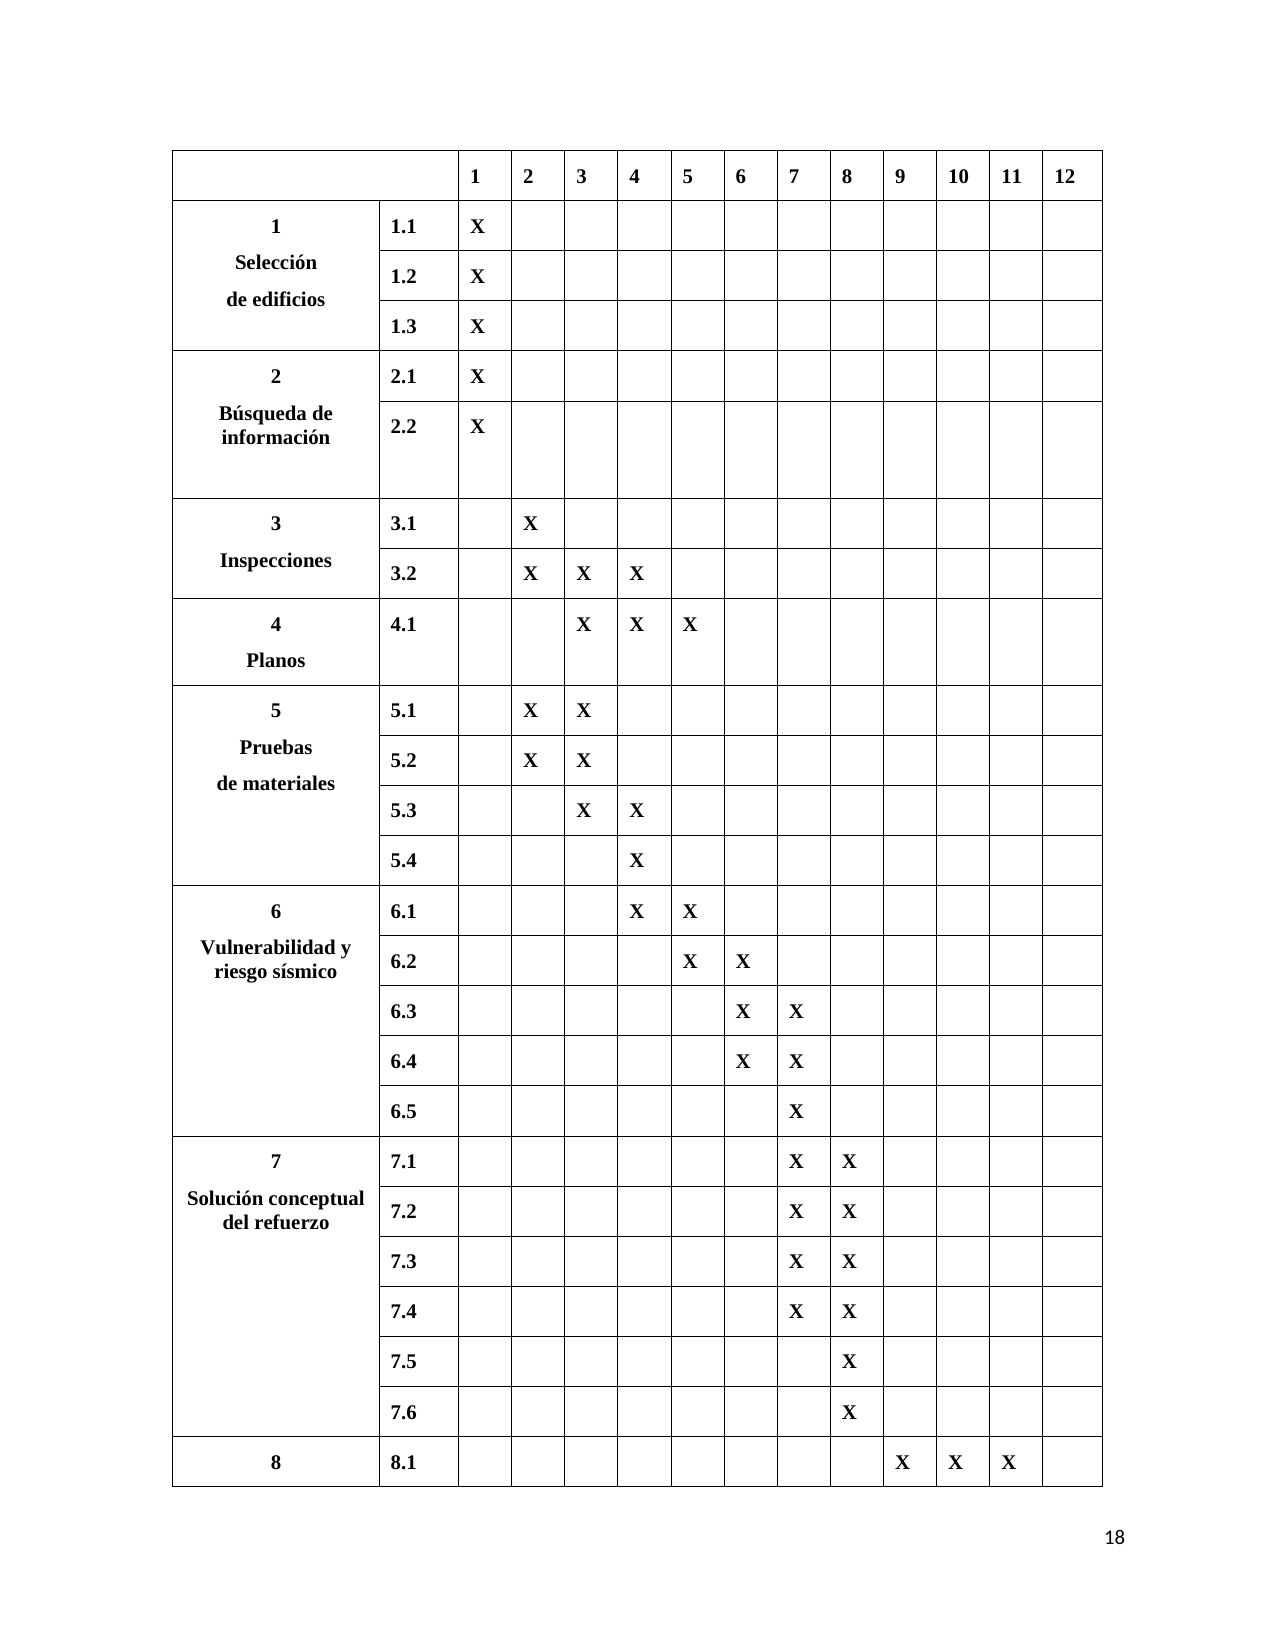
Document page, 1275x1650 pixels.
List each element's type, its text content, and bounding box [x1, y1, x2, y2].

table_cell [937, 1337, 989, 1386]
table_cell 6 [725, 151, 777, 200]
table_cell [565, 1086, 617, 1136]
table_cell [512, 936, 564, 985]
table_cell [1043, 549, 1102, 598]
table_cell [725, 1237, 777, 1286]
table_cell [672, 836, 724, 885]
table_cell [618, 1137, 671, 1186]
table_cell [512, 986, 564, 1035]
table_cell [1043, 1187, 1102, 1236]
table_cell [618, 1437, 671, 1486]
table_cell [565, 201, 617, 250]
table_cell X [618, 836, 671, 885]
table_cell [565, 1287, 617, 1336]
table_cell [937, 1287, 989, 1336]
table_cell X [778, 1187, 830, 1236]
table_cell X [778, 1137, 830, 1186]
table_cell [937, 1036, 989, 1085]
table_cell [1043, 1086, 1102, 1136]
table_cell 1.1 [380, 201, 458, 250]
table_cell [672, 786, 724, 835]
table_cell [512, 1287, 564, 1336]
table_cell [672, 1187, 724, 1236]
table_cell [884, 499, 936, 548]
table_cell [831, 786, 883, 835]
table_cell [884, 201, 936, 250]
table_cell [512, 786, 564, 835]
table_cell [937, 549, 989, 598]
table_cell [884, 549, 936, 598]
table_cell 1 [459, 151, 511, 200]
table_cell [831, 886, 883, 935]
table_cell [618, 201, 671, 250]
table_cell [618, 686, 671, 735]
table_cell [778, 351, 830, 401]
table_cell [778, 786, 830, 835]
table_cell 7.1 [380, 1137, 458, 1186]
table_cell [831, 549, 883, 598]
table_cell [937, 1187, 989, 1236]
table_cell [831, 499, 883, 548]
table_cell [884, 301, 936, 350]
table_cell [831, 736, 883, 785]
table_cell X [459, 251, 511, 300]
table_cell X [778, 1237, 830, 1286]
table_cell [884, 1036, 936, 1085]
table_cell [884, 836, 936, 885]
table_cell X [831, 1337, 883, 1386]
table_cell [831, 686, 883, 735]
table_cell [831, 301, 883, 350]
table_cell [618, 499, 671, 548]
table_cell [1043, 499, 1102, 548]
table_cell X [831, 1187, 883, 1236]
table_cell 4 Planos [173, 599, 379, 684]
table_cell [831, 936, 883, 985]
table_cell [778, 201, 830, 250]
table_cell [778, 686, 830, 735]
table_cell [778, 1387, 830, 1436]
table_cell [512, 1387, 564, 1436]
table_cell [725, 251, 777, 300]
table_cell [1043, 986, 1102, 1035]
table_cell [565, 1036, 617, 1085]
table_cell [565, 1237, 617, 1286]
table_cell [618, 736, 671, 785]
table_cell [618, 1086, 671, 1136]
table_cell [173, 1437, 379, 1486]
table_cell 7 Solución conceptual del refuerzo [173, 1137, 379, 1436]
table_cell [459, 1237, 511, 1286]
table_cell [778, 251, 830, 300]
table_cell X [778, 1036, 830, 1085]
table_cell 12 [1043, 151, 1102, 200]
table_cell [1043, 836, 1102, 885]
table_cell [831, 1036, 883, 1085]
table_cell 2 Búsqueda de información [173, 351, 379, 498]
table_cell [672, 1086, 724, 1136]
table_cell 6.4 [380, 1036, 458, 1085]
table_cell [459, 1437, 511, 1486]
table_cell [725, 1387, 777, 1436]
table_cell X [565, 549, 617, 598]
table_cell [618, 301, 671, 350]
table_cell [937, 351, 989, 401]
table_cell [1043, 1137, 1102, 1186]
table_cell [884, 736, 936, 785]
table_cell [884, 786, 936, 835]
table_cell [459, 936, 511, 985]
table_cell 5.1 [380, 686, 458, 735]
table_cell [565, 301, 617, 350]
table_cell [990, 1137, 1042, 1186]
table_cell [831, 1437, 883, 1486]
table_cell [459, 986, 511, 1035]
table_cell [459, 549, 511, 598]
table_cell [778, 886, 830, 935]
table_cell [672, 251, 724, 300]
table_cell [937, 736, 989, 785]
table_cell [831, 836, 883, 885]
table_cell [672, 1036, 724, 1085]
table_cell [778, 1437, 830, 1486]
table_cell [884, 1337, 936, 1386]
table_cell [459, 1137, 511, 1186]
table_cell X [831, 1387, 883, 1436]
table_cell [459, 1387, 511, 1436]
table_cell 6.5 [380, 1086, 458, 1136]
table_cell [1043, 736, 1102, 785]
table_cell [565, 1137, 617, 1186]
table_cell X [618, 549, 671, 598]
table_cell [565, 936, 617, 985]
table_cell [565, 251, 617, 300]
table_cell 2.2 [380, 402, 458, 498]
table_cell [990, 736, 1042, 785]
table_cell [884, 1237, 936, 1286]
table_cell [512, 1237, 564, 1286]
table_cell X [565, 736, 617, 785]
table_cell [459, 836, 511, 885]
table_cell [512, 1137, 564, 1186]
table_cell [990, 301, 1042, 350]
table_cell [459, 736, 511, 785]
table_cell 11 [990, 151, 1042, 200]
table_cell X [618, 786, 671, 835]
table_cell [672, 1137, 724, 1186]
table_cell X [459, 402, 511, 498]
table_cell [672, 1237, 724, 1286]
table_cell 7.4 [380, 1287, 458, 1336]
table_cell X [937, 1437, 989, 1486]
table_cell 5.2 [380, 736, 458, 785]
table_cell [937, 1237, 989, 1286]
table_cell [672, 1337, 724, 1386]
table_cell [459, 599, 511, 684]
table_cell [937, 201, 989, 250]
table_cell 5.3 [380, 786, 458, 835]
table_cell X [618, 599, 671, 684]
table_cell [565, 1387, 617, 1436]
table_cell [778, 402, 830, 498]
table_cell X [831, 1137, 883, 1186]
table_cell [831, 986, 883, 1035]
table_cell [512, 1337, 564, 1386]
table_cell [725, 301, 777, 350]
table_cell [618, 1036, 671, 1085]
table_cell 2.1 [380, 351, 458, 401]
table_cell [990, 986, 1042, 1035]
table_cell 1.3 [380, 301, 458, 350]
table_cell [512, 402, 564, 498]
table_cell [512, 1437, 564, 1486]
table_cell [725, 1187, 777, 1236]
table_cell X [831, 1237, 883, 1286]
table_cell [725, 201, 777, 250]
table_cell [990, 251, 1042, 300]
table_cell [831, 351, 883, 401]
table_cell [884, 986, 936, 1035]
table_cell X [778, 1086, 830, 1136]
table_cell X [512, 499, 564, 548]
table_cell [565, 986, 617, 1035]
table_cell [937, 786, 989, 835]
table_cell [990, 351, 1042, 401]
table_cell [459, 1187, 511, 1236]
table_cell [937, 686, 989, 735]
table_cell [725, 1437, 777, 1486]
table_cell [512, 1086, 564, 1136]
table_cell [990, 786, 1042, 835]
table_cell 6 Vulnerabilidad y riesgo sísmico [173, 886, 379, 1136]
table_cell 3.1 [380, 499, 458, 548]
table_cell 5.4 [380, 836, 458, 885]
table_cell 3.2 [380, 549, 458, 598]
table_cell X [725, 986, 777, 1035]
table_cell [937, 1387, 989, 1436]
table_cell [512, 351, 564, 401]
table_cell 7.2 [380, 1187, 458, 1236]
table_cell [565, 402, 617, 498]
table_cell [778, 936, 830, 985]
table_cell [1043, 599, 1102, 684]
table_cell [512, 599, 564, 684]
table_cell [937, 1137, 989, 1186]
table_cell [990, 1387, 1042, 1436]
table_cell [831, 201, 883, 250]
table_cell [672, 301, 724, 350]
table_cell [990, 1187, 1042, 1236]
table_cell [725, 1337, 777, 1386]
table_cell [884, 251, 936, 300]
table_cell [672, 1287, 724, 1336]
table_cell 5 [672, 151, 724, 200]
table_cell [725, 1086, 777, 1136]
table_cell [725, 499, 777, 548]
table_cell [778, 301, 830, 350]
table_cell [937, 836, 989, 885]
table_cell [512, 886, 564, 935]
table_cell [459, 886, 511, 935]
table_cell [459, 1337, 511, 1386]
table_cell [778, 736, 830, 785]
table_cell [618, 1337, 671, 1386]
table_cell [725, 549, 777, 598]
table_cell [778, 1337, 830, 1386]
table_cell 6.3 [380, 986, 458, 1035]
table_cell 2 [512, 151, 564, 200]
table_cell X [778, 1287, 830, 1336]
table_cell [512, 251, 564, 300]
table_cell [565, 886, 617, 935]
table_cell [618, 936, 671, 985]
table_cell X [831, 1287, 883, 1336]
table_cell X [459, 201, 511, 250]
table_cell [884, 886, 936, 935]
table_cell [672, 351, 724, 401]
table_cell [990, 1337, 1042, 1386]
table_cell [725, 836, 777, 885]
table_cell X [672, 886, 724, 935]
table_cell [884, 686, 936, 735]
table_cell [565, 351, 617, 401]
table_cell [459, 786, 511, 835]
table_cell 1 Selección de edificios [173, 201, 379, 350]
table_cell [990, 936, 1042, 985]
table_cell [1043, 1387, 1102, 1436]
table_cell [459, 686, 511, 735]
table_cell [512, 201, 564, 250]
table_cell [672, 686, 724, 735]
table_cell [618, 351, 671, 401]
table_cell 3 [565, 151, 617, 200]
table_cell [565, 836, 617, 885]
table_cell X [990, 1437, 1042, 1486]
table_cell [990, 599, 1042, 684]
table_cell [1043, 1036, 1102, 1085]
table_cell [565, 1337, 617, 1386]
table_cell [990, 1287, 1042, 1336]
table_cell [778, 836, 830, 885]
table_cell [1043, 686, 1102, 735]
table_cell [672, 201, 724, 250]
table_cell X [672, 599, 724, 684]
table_cell [725, 1287, 777, 1336]
table_cell 7.5 [380, 1337, 458, 1386]
table_cell [618, 1287, 671, 1336]
table_cell [618, 402, 671, 498]
table_cell [937, 986, 989, 1035]
table_cell [1043, 1437, 1102, 1486]
table_cell 9 [884, 151, 936, 200]
table_cell [990, 1086, 1042, 1136]
table_cell [618, 986, 671, 1035]
table_cell [459, 1086, 511, 1136]
table_cell [990, 1036, 1042, 1085]
table_cell [565, 499, 617, 548]
table_cell X [512, 549, 564, 598]
table_cell [778, 599, 830, 684]
table_cell [512, 301, 564, 350]
table_cell [884, 936, 936, 985]
table_cell [990, 886, 1042, 935]
table_cell X [459, 351, 511, 401]
table_cell X [512, 686, 564, 735]
table_cell [618, 1187, 671, 1236]
table_cell [672, 736, 724, 785]
table_cell 3 Inspecciones [173, 499, 379, 598]
table_cell [618, 1237, 671, 1286]
table_cell [672, 1437, 724, 1486]
table_cell X [618, 886, 671, 935]
table_cell [1043, 886, 1102, 935]
table_cell [1043, 1287, 1102, 1336]
table_cell [725, 786, 777, 835]
table_cell [1043, 201, 1102, 250]
table_cell [512, 1036, 564, 1085]
table_cell [831, 251, 883, 300]
table_cell [937, 936, 989, 985]
table_cell X [459, 301, 511, 350]
table_cell X [778, 986, 830, 1035]
table_cell [1043, 251, 1102, 300]
table_cell [725, 402, 777, 498]
table_cell X [725, 936, 777, 985]
table_cell [618, 251, 671, 300]
table_cell [884, 1287, 936, 1336]
table_cell [778, 549, 830, 598]
table_cell 1.2 [380, 251, 458, 300]
table_cell 7.3 [380, 1237, 458, 1286]
table_cell X [725, 1036, 777, 1085]
table_cell [778, 499, 830, 548]
table_cell [937, 1086, 989, 1136]
table_cell [990, 686, 1042, 735]
table_cell [1043, 936, 1102, 985]
table_cell 8 [831, 151, 883, 200]
table_cell [990, 201, 1042, 250]
table_cell [725, 736, 777, 785]
table_cell [937, 599, 989, 684]
table_cell [831, 599, 883, 684]
table_cell [1043, 301, 1102, 350]
table_cell [565, 1187, 617, 1236]
table_cell 6.2 [380, 936, 458, 985]
table_cell [884, 351, 936, 401]
table_cell [459, 499, 511, 548]
table_cell [831, 402, 883, 498]
table_cell [672, 986, 724, 1035]
table_cell [1043, 351, 1102, 401]
table_cell 7.6 [380, 1387, 458, 1436]
table_cell X [565, 786, 617, 835]
table_cell [990, 499, 1042, 548]
table_cell [884, 1187, 936, 1236]
table_cell [1043, 786, 1102, 835]
table_cell [725, 686, 777, 735]
table_cell [990, 402, 1042, 498]
table_cell [725, 351, 777, 401]
table_cell [884, 599, 936, 684]
table_cell [990, 836, 1042, 885]
table_cell [725, 599, 777, 684]
table_cell [459, 1036, 511, 1085]
table_cell [672, 402, 724, 498]
table_cell 10 [937, 151, 989, 200]
table_cell [937, 886, 989, 935]
table_cell [884, 1387, 936, 1436]
table_cell 7 [778, 151, 830, 200]
table_cell [1043, 402, 1102, 498]
table_cell [1043, 1337, 1102, 1386]
table_cell X [512, 736, 564, 785]
table_cell [937, 402, 989, 498]
table_cell 4.1 [380, 599, 458, 684]
table_cell 8.1 [380, 1437, 458, 1486]
table_cell [884, 1086, 936, 1136]
table_cell X [565, 686, 617, 735]
table_cell [672, 1387, 724, 1436]
table_cell 6.1 [380, 886, 458, 935]
table_cell [618, 1387, 671, 1436]
table_cell [672, 549, 724, 598]
table_cell [725, 1137, 777, 1186]
table_cell 5 Pruebas de materiales [173, 686, 379, 885]
table_cell [459, 1287, 511, 1336]
table_cell [512, 836, 564, 885]
table_cell [1043, 1237, 1102, 1286]
table_cell [512, 1187, 564, 1236]
table_cell [831, 1086, 883, 1136]
table_cell [884, 402, 936, 498]
table_cell [990, 549, 1042, 598]
table_cell X [565, 599, 617, 684]
table_cell [884, 1137, 936, 1186]
table_cell [937, 499, 989, 548]
table_cell [565, 1437, 617, 1486]
table_cell [725, 886, 777, 935]
table_cell [990, 1237, 1042, 1286]
table_header Actividad [173, 151, 458, 200]
table_cell X [672, 936, 724, 985]
table_cell [937, 251, 989, 300]
table_cell [937, 301, 989, 350]
table_cell 4 [618, 151, 671, 200]
table_cell [672, 499, 724, 548]
table_cell X [884, 1437, 936, 1486]
